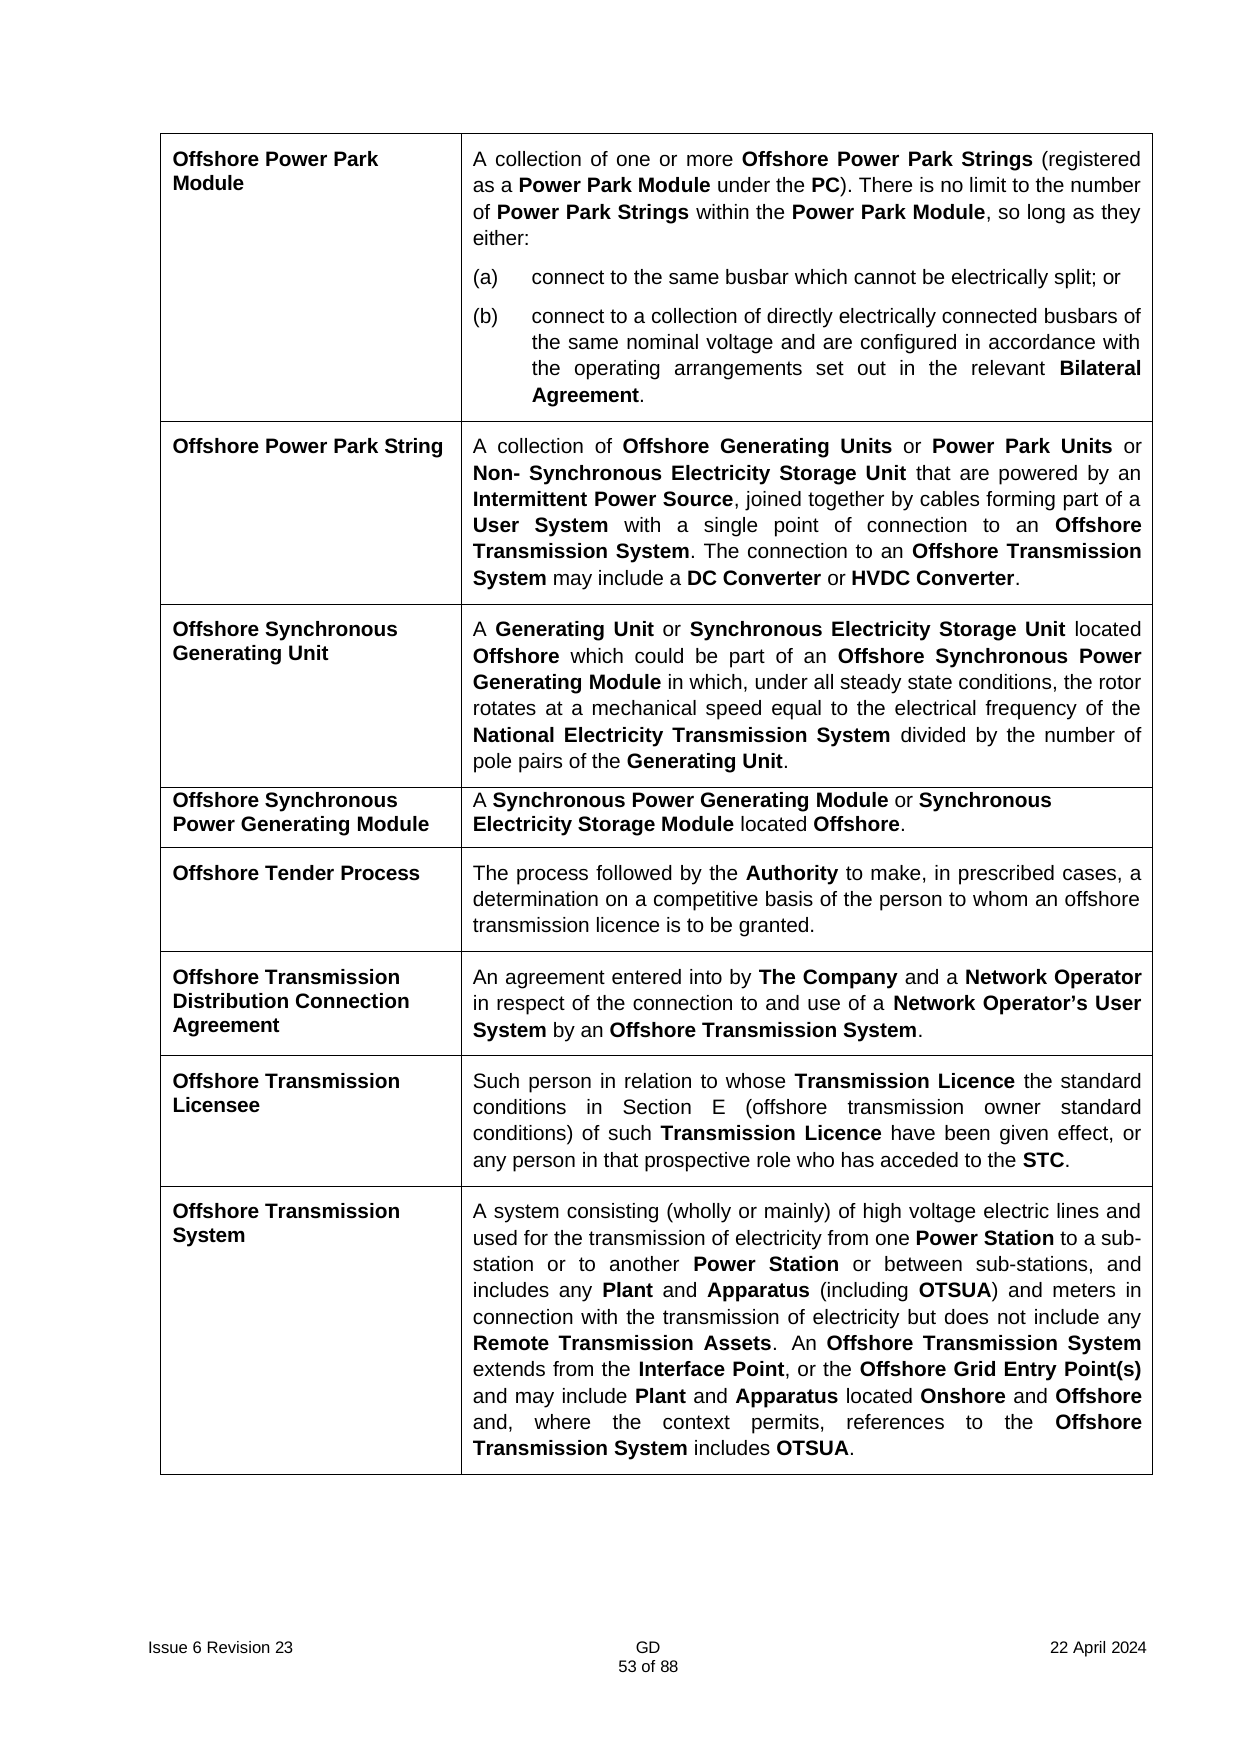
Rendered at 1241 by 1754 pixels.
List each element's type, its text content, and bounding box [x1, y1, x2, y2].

table_cell Offshore Synchronous Generating Unit [161, 605, 461, 787]
table_cell The process followed by the Authority to make, in prescribed cases, a determination on a competitive basis of the person to whom an offshore transmission licence is to be granted. [462, 848, 1152, 951]
table_cell A collection of Offshore Generating Units or Power Park Units or Non- Synchronous Electricity Storage Unit that are powered by an Intermittent Power Source, joined together by cables forming part of a User System with a single point of connection to an Offshore Transmission System. The connection to an Offshore Transmission System may include a DC Converter or HVDC Converter. [462, 422, 1152, 604]
table_header Offshore Power Park Module [161, 134, 461, 421]
table_cell Offshore Synchronous Power Generating Module [161, 788, 461, 847]
table_cell A Synchronous Power Generating Module or Synchronous Electricity Storage Module located Offshore. [462, 788, 1152, 847]
table_cell Offshore Transmission Distribution Connection Agreement [161, 952, 461, 1055]
table_cell Offshore Transmission Licensee [161, 1056, 461, 1186]
table_cell Offshore Tender Process [161, 848, 461, 951]
table_cell Offshore Power Park String [161, 422, 461, 604]
table_header A collection of one or more Offshore Power Park Strings (registered as a Power Park Module under the PC). There is no limit to the number of Power Park Strings within the Power Park Module, so long as they either: connect to the same busbar which cannot be electrically split; or connect to a collection of directly electrically connected busbars of the same nominal voltage and are configured in accordance with the operating arrangements set out in the relevant Bilateral Agreement. [462, 134, 1152, 421]
table_cell A Generating Unit or Synchronous Electricity Storage Unit located Offshore which could be part of an Offshore Synchronous Power Generating Module in which, under all steady state conditions, the rotor rotates at a mechanical speed equal to the electrical frequency of the National Electricity Transmission System divided by the number of pole pairs of the Generating Unit. [462, 605, 1152, 787]
table_cell A system consisting (wholly or mainly) of high voltage electric lines and used for the transmission of electricity from one Power Station to a sub- station or to another Power Station or between sub-stations, and includes any Plant and Apparatus (including OTSUA) and meters in connection with the transmission of electricity but does not include any Remote Transmission Assets. An Offshore Transmission System extends from the Interface Point, or the Offshore Grid Entry Point(s) and may include Plant and Apparatus located Onshore and Offshore and, where the context permits, references to the Offshore Transmission System includes OTSUA. [462, 1187, 1152, 1474]
table_cell An agreement entered into by The Company and a Network Operator in respect of the connection to and use of a Network Operator’s User System by an Offshore Transmission System. [462, 952, 1152, 1055]
table_cell Offshore Transmission System [161, 1187, 461, 1474]
table_cell Such person in relation to whose Transmission Licence the standard conditions in Section E (offshore transmission owner standard conditions) of such Transmission Licence have been given effect, or any person in that prospective role who has acceded to the STC. [462, 1056, 1152, 1186]
